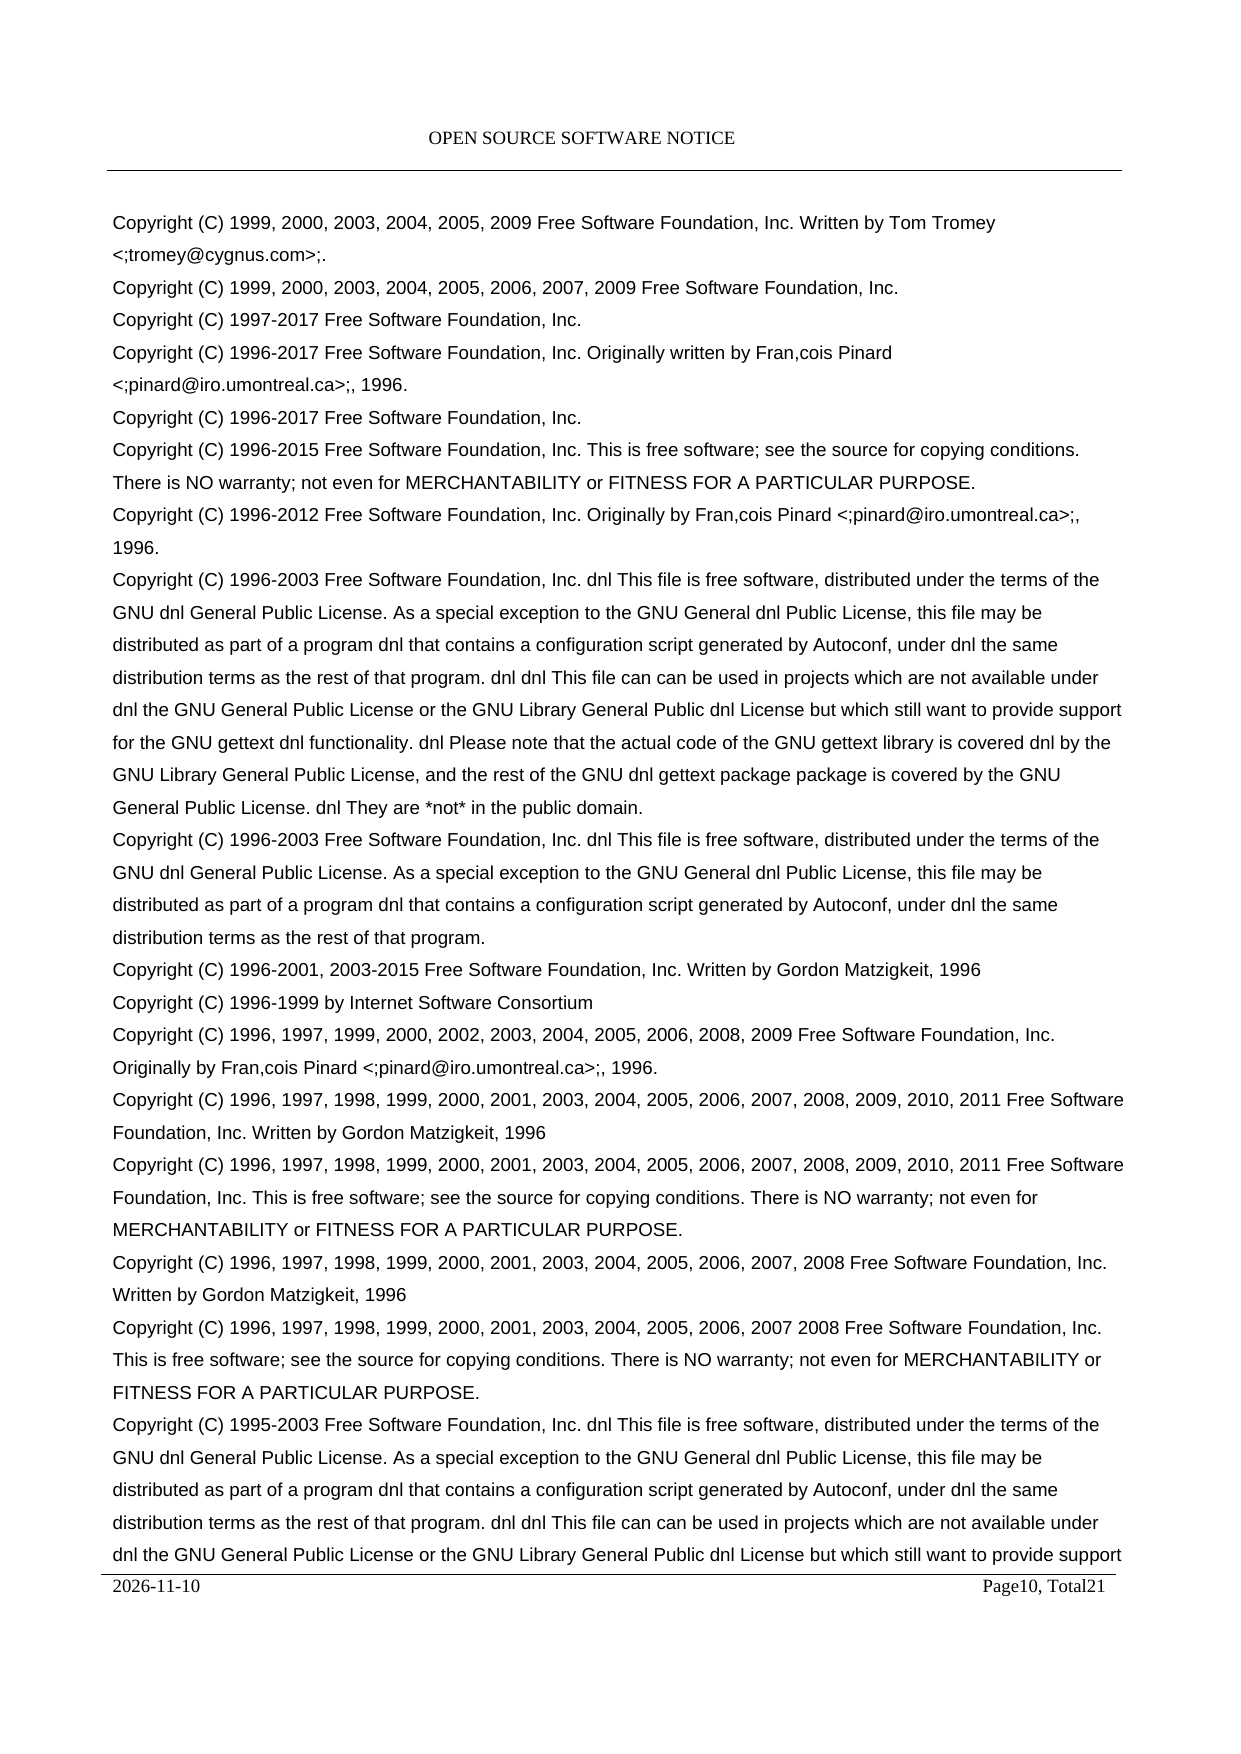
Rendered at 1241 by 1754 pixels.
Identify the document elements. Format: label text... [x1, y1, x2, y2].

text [112, 1409, 1128, 1571]
text Copyright (C) 1996, 1997, 1998, 1999, 2000, 2001, 2003, 2004, 2005, 2006, 2007 2008 Free Software Foundation, Inc. This is free software; see the source for copying conditions. There is NO warranty; not even for MERCHANTABILITY or FITNESS FOR A PARTICULAR PURPOSE. [112, 1311, 1128, 1409]
text Copyright (C) 1996, 1997, 1998, 1999, 2000, 2001, 2003, 2004, 2005, 2006, 2007, 2008, 2009, 2010, 2011 Free Software Foundation, Inc. This is free software; see the source for copying conditions. There is NO warranty; not even for MERCHANTABILITY or FITNESS FOR A PARTICULAR PURPOSE. [112, 1149, 1128, 1246]
text Copyright (C) 1999, 2000, 2003, 2004, 2005, 2009 Free Software Foundation, Inc. Written by Tom Tromey <;tromey@cygnus.com>;. [112, 206, 1128, 271]
text Copyright (C) 1996-2017 Free Software Foundation, Inc. Originally written by Fran,cois Pinard <;pinard@iro.umontreal.ca>;, 1996. [112, 336, 1128, 401]
text Copyright (C) 1996, 1997, 1999, 2000, 2002, 2003, 2004, 2005, 2006, 2008, 2009 Free Software Foundation, Inc. Originally by Fran,cois Pinard <;pinard@iro.umontreal.ca>;, 1996. [112, 1019, 1128, 1084]
text Copyright (C) 1996-2003 Free Software Foundation, Inc. dnl This file is free software, distributed under the terms of the GNU dnl General Public License. As a special exception to the GNU General dnl Public License, this file may be distributed as part of a program dnl that contains a configuration script generated by Autoconf, under dnl the same distribution terms as the rest of that program. [112, 824, 1128, 954]
text Copyright (C) 1996-1999 by Internet Software Consortium [112, 986, 1128, 1019]
text Copyright (C) 1999, 2000, 2003, 2004, 2005, 2006, 2007, 2009 Free Software Foundation, Inc. [112, 271, 1128, 304]
text Copyright (C) 1996-2001, 2003-2015 Free Software Foundation, Inc. Written by Gordon Matzigkeit, 1996 [112, 954, 1128, 986]
text Copyright (C) 1996-2017 Free Software Foundation, Inc. [112, 401, 1128, 434]
text Copyright (C) 1996-2015 Free Software Foundation, Inc. This is free software; see the source for copying conditions. There is NO warranty; not even for MERCHANTABILITY or FITNESS FOR A PARTICULAR PURPOSE. [112, 434, 1128, 499]
text Copyright (C) 1996, 1997, 1998, 1999, 2000, 2001, 2003, 2004, 2005, 2006, 2007, 2008, 2009, 2010, 2011 Free Software Foundation, Inc. Written by Gordon Matzigkeit, 1996 [112, 1084, 1128, 1149]
text Copyright (C) 1996, 1997, 1998, 1999, 2000, 2001, 2003, 2004, 2005, 2006, 2007, 2008 Free Software Foundation, Inc. Written by Gordon Matzigkeit, 1996 [112, 1246, 1128, 1311]
text Copyright (C) 1996-2003 Free Software Foundation, Inc. dnl This file is free software, distributed under the terms of the GNU dnl General Public License. As a special exception to the GNU General dnl Public License, this file may be distributed as part of a program dnl that contains a configuration script generated by Autoconf, under dnl the same distribution terms as the rest of that program. dnl dnl This file can can be used in projects which are not available under dnl the GNU General Public License or the GNU Library General Public dnl License but which still want to provide support for the GNU gettext dnl functionality. dnl Please note that the actual code of the GNU gettext library is covered dnl by the GNU Library General Public License, and the rest of the GNU dnl gettext package package is covered by the GNU General Public License. dnl They are *not* in the public domain. [112, 564, 1128, 824]
text Copyright (C) 1996-2012 Free Software Foundation, Inc. Originally by Fran,cois Pinard <;pinard@iro.umontreal.ca>;, 1996. [112, 499, 1128, 564]
text Copyright (C) 1997-2017 Free Software Foundation, Inc. [112, 304, 1128, 336]
